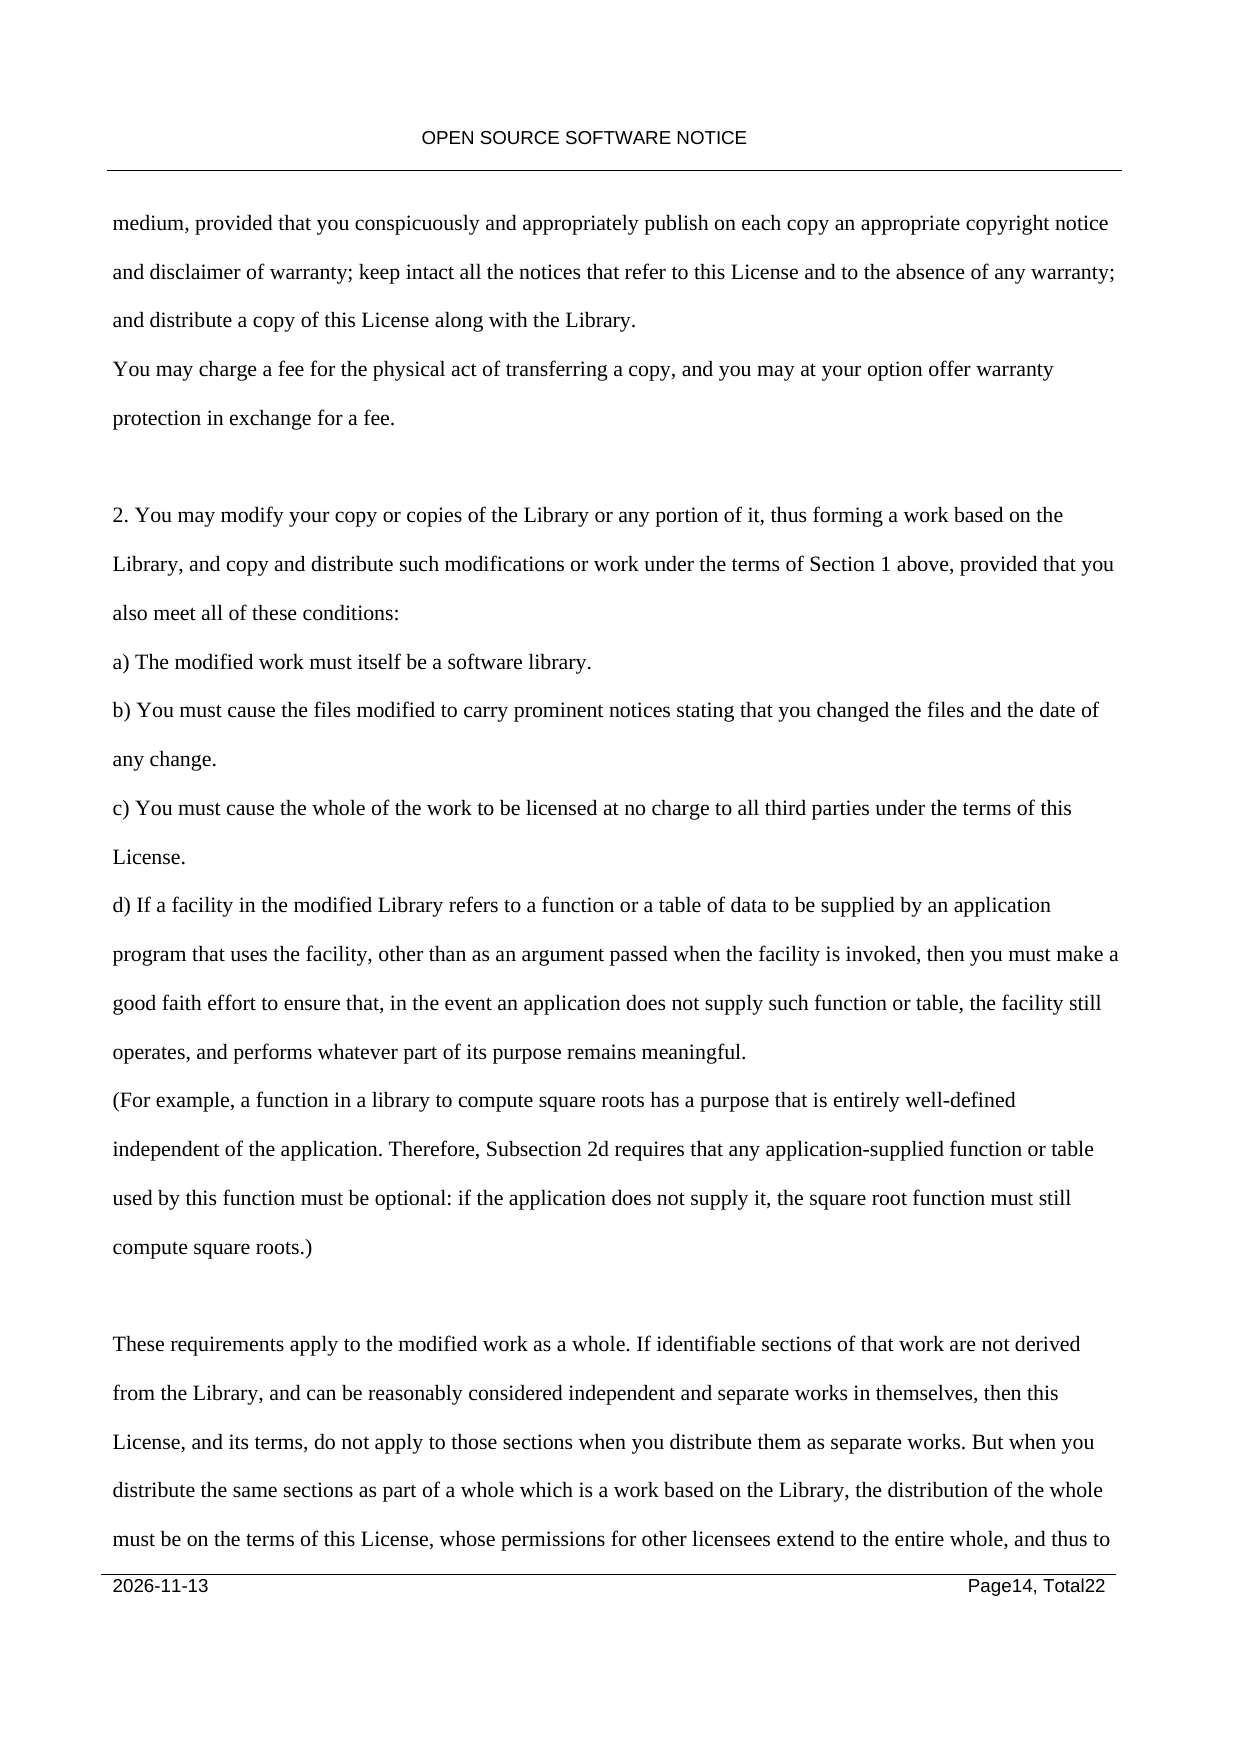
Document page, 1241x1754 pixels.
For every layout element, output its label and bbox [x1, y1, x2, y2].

text [112, 206, 1128, 1555]
